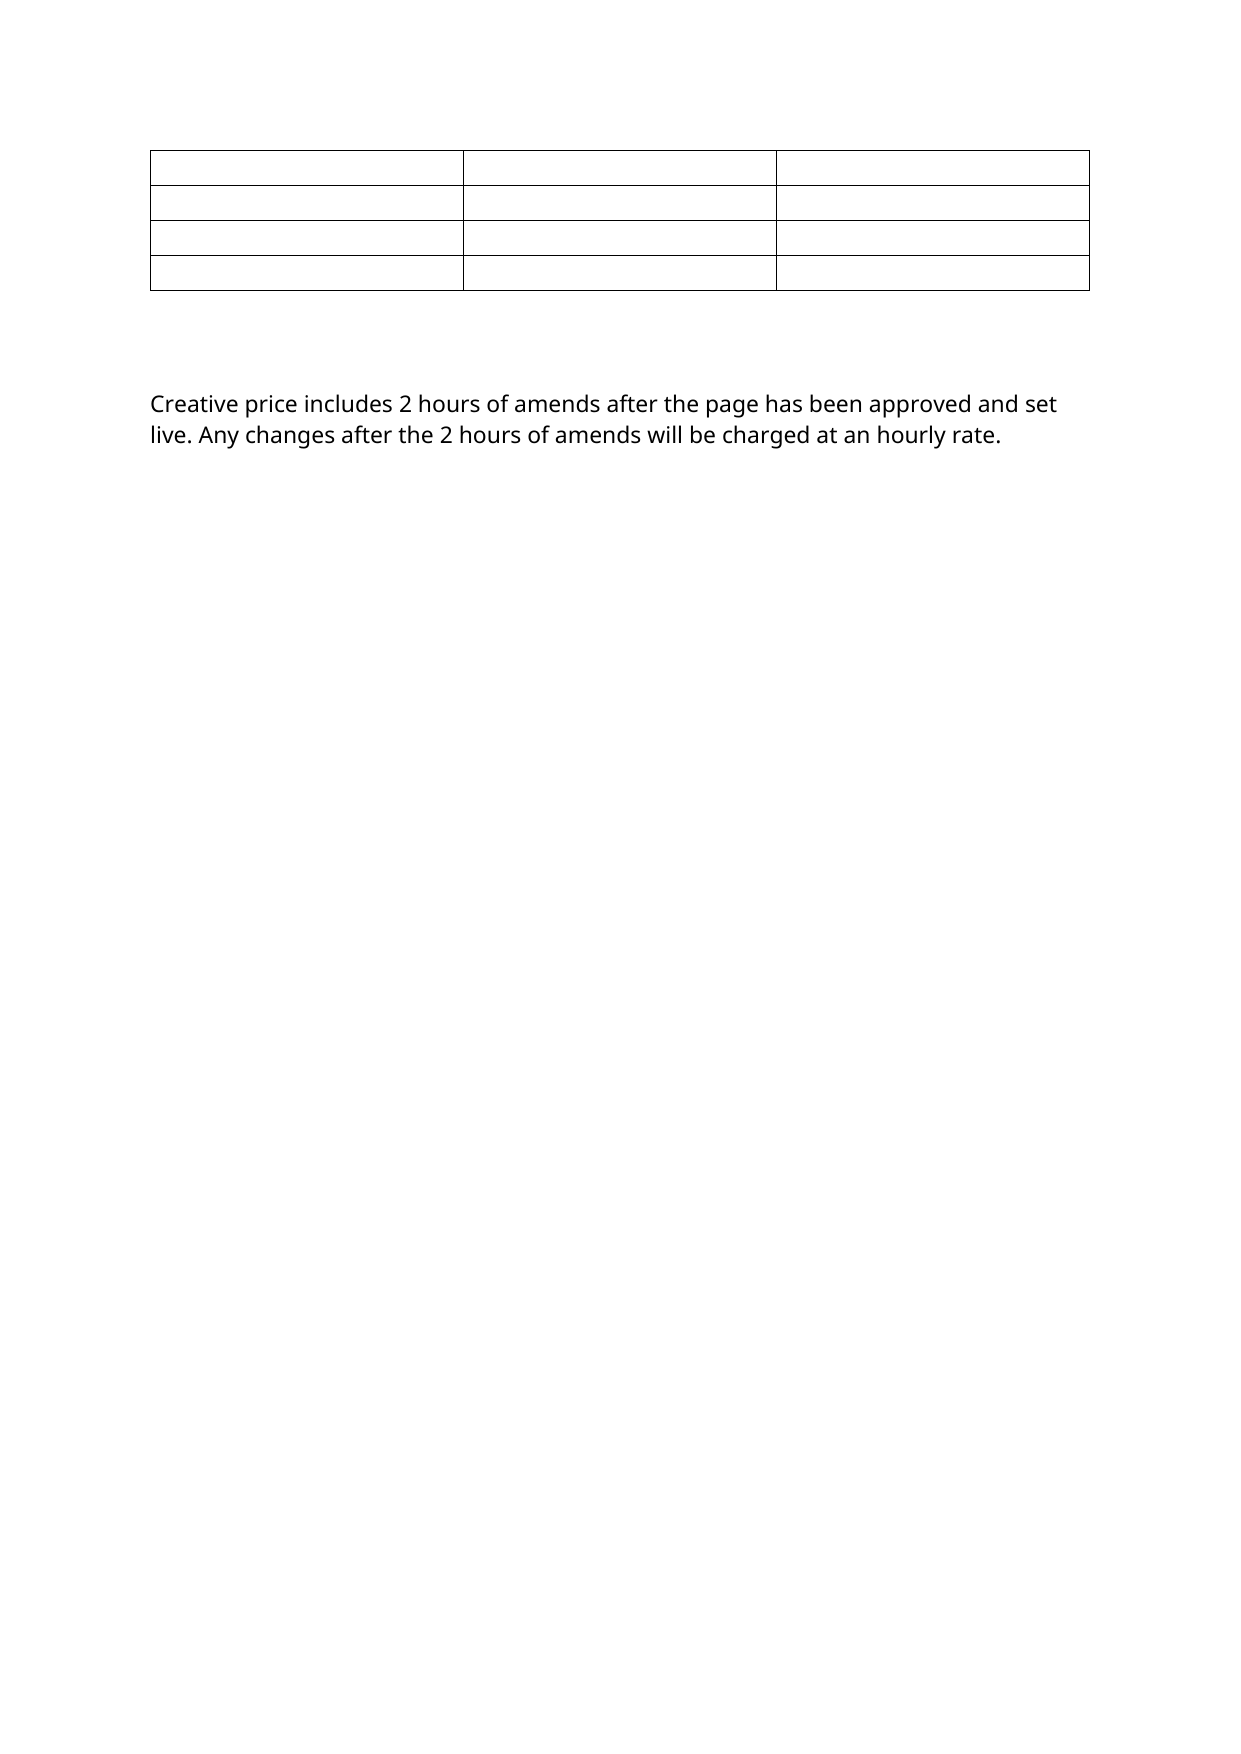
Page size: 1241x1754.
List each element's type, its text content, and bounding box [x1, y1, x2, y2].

table_cell [777, 256, 1089, 290]
table_cell [151, 186, 463, 220]
table_cell [151, 151, 463, 185]
table_cell [777, 221, 1089, 255]
table_cell [151, 221, 463, 255]
table_cell [464, 186, 776, 220]
table_cell [151, 256, 463, 290]
table_cell [777, 151, 1089, 185]
table_cell [777, 186, 1089, 220]
text Creative price includes 2 hours of amends after the page has been approved and set live. Any changes after the 2 hours of amends will be charged at an hourly rate. [150, 326, 1090, 451]
table_cell [464, 221, 776, 255]
table_cell [464, 256, 776, 290]
table_cell [464, 151, 776, 185]
